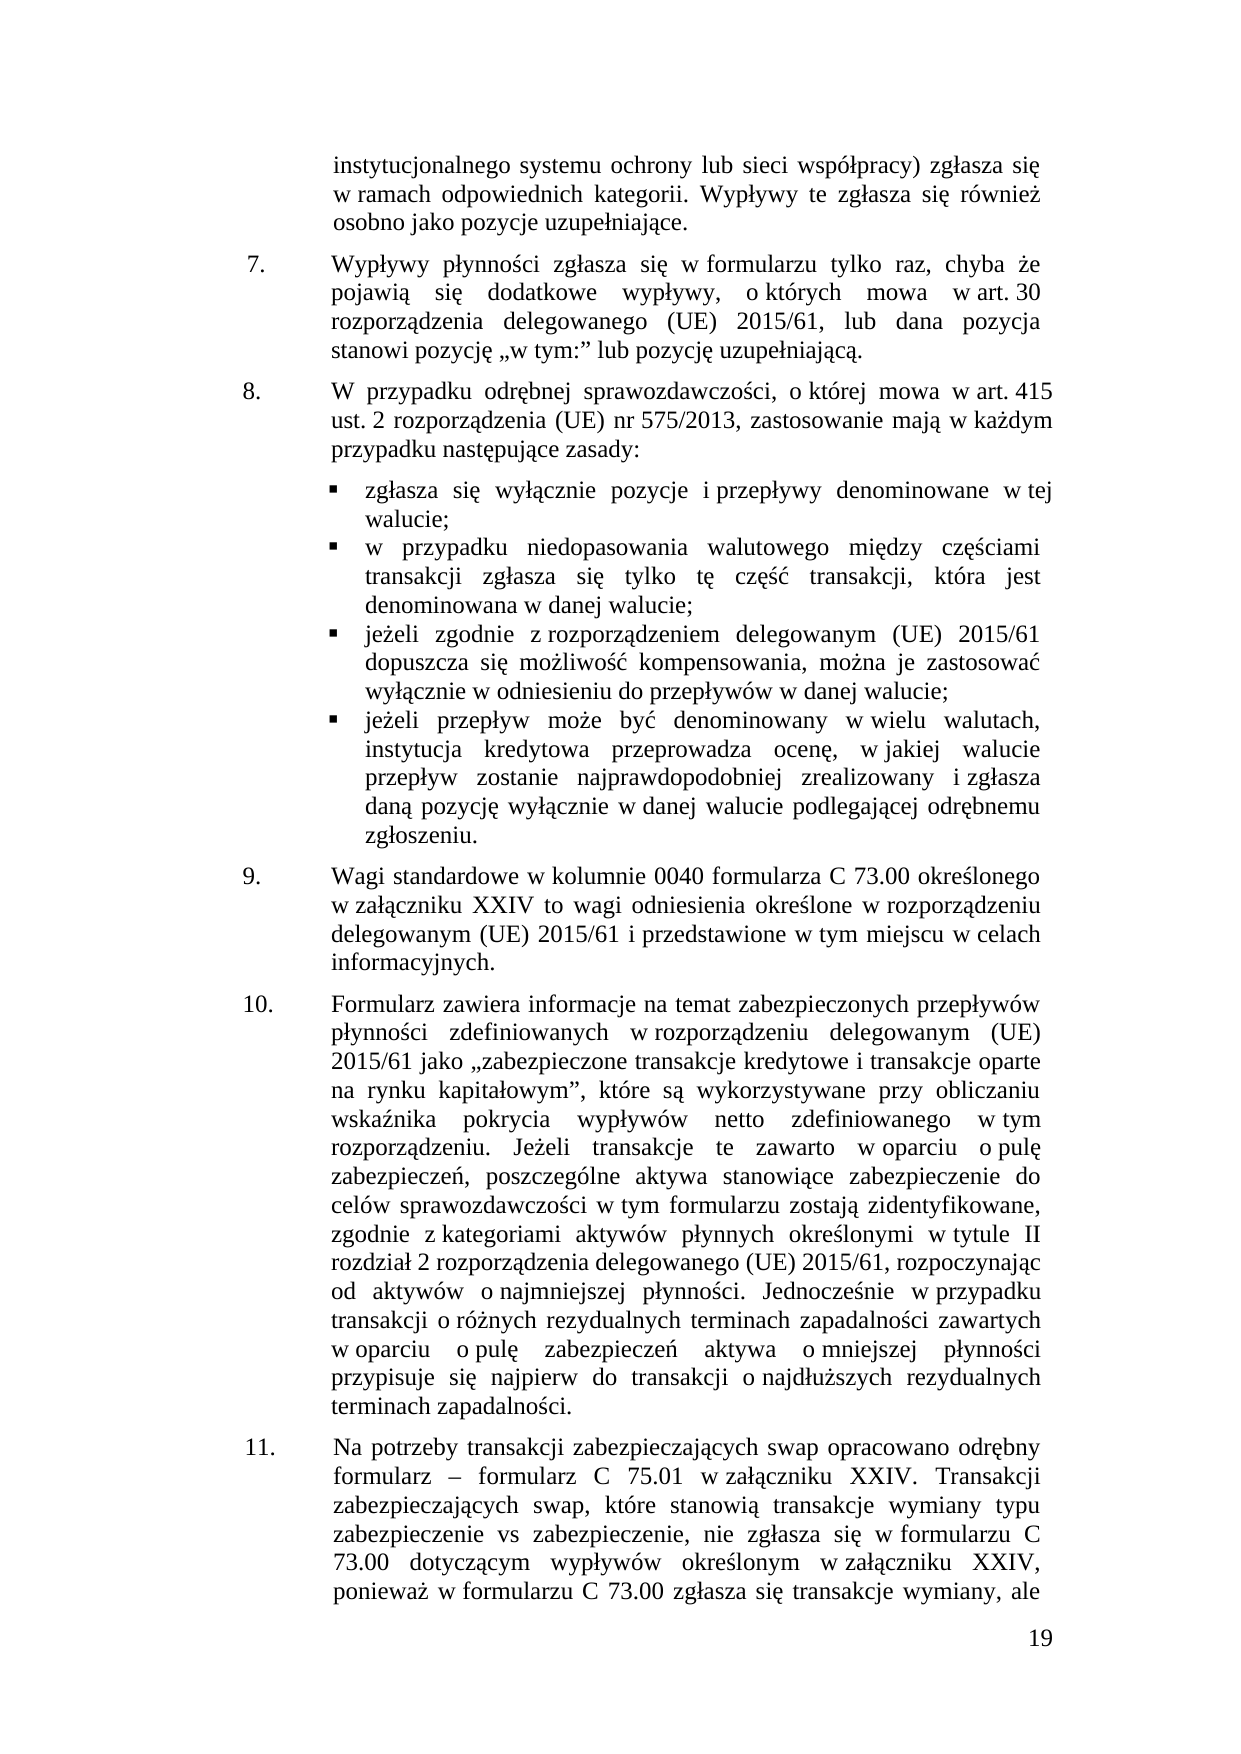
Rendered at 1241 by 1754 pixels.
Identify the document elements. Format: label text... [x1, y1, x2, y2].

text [244, 1432, 1041, 1605]
text 8. W przypadku odrębnej sprawozdawczości, o której mowa w art. 415 ust. 2 rozporządzenia (UE) nr 575/2013, zastosowanie mają w każdym przypadku następujące zasady: [242, 376, 1053, 462]
text 7. Wypływy płynności zgłasza się w formularzu tylko raz, chyba że pojawią się dodatkowe wypływy, o których mowa w art. 30 rozporządzenia delegowanego (UE) 2015/61, lub dana pozycja stanowi pozycję „w tym:” lub pozycję uzupełniającą. [247, 249, 1041, 364]
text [244, 150, 1041, 236]
list jeżeli przepływ może być denominowany w wielu walutach, instytucja kredytowa przeprowadza ocenę, w jakiej walucie przepływ zostanie najprawdopodobniej zrealizowany i zgłasza daną pozycję wyłącznie w danej walucie podlegającej odrębnemu zgłoszeniu. [327, 705, 1040, 849]
list zgłasza się wyłącznie pozycje i przepływy denominowane w tej walucie; [327, 475, 1053, 532]
list w przypadku niedopasowania walutowego między częściami transakcji zgłasza się tylko tę część transakcji, która jest denominowana w danej walucie; [327, 532, 1041, 619]
text 10. Formularz zawiera informacje na temat zabezpieczonych przepływów płynności zdefiniowanych w rozporządzeniu delegowanym (UE) 2015/61 jako „zabezpieczone transakcje kredytowe i transakcje oparte na rynku kapitałowym”, które są wykorzystywane przy obliczaniu wskaźnika pokrycia wypływów netto zdefiniowanego w tym rozporządzeniu. Jeżeli transakcje te zawarto w oparciu o pulę zabezpieczeń, poszczególne aktywa stanowiące zabezpieczenie do celów sprawozdawczości w tym formularzu zostają zidentyfikowane, zgodnie z kategoriami aktywów płynnych określonymi w tytule II rozdział 2 rozporządzenia delegowanego (UE) 2015/61, rozpoczynając od aktywów o najmniejszej płynności. Jednocześnie w przypadku transakcji o różnych rezydualnych terminach zapadalności zawartych w oparciu o pulę zabezpieczeń aktywa o mniejszej płynności przypisuje się najpierw do transakcji o najdłuższych rezydualnych terminach zapadalności. [242, 989, 1041, 1420]
text 9. Wagi standardowe w kolumnie 0040 formularza C 73.00 określonego w załączniku XXIV to wagi odniesienia określone w rozporządzeniu delegowanym (UE) 2015/61 i przedstawione w tym miejscu w celach informacyjnych. [242, 861, 1041, 976]
list jeżeli zgodnie z rozporządzeniem delegowanym (UE) 2015/61 dopuszcza się możliwość kompensowania, można je zastosować wyłącznie w odniesieniu do przepływów w danej walucie; [327, 619, 1041, 705]
